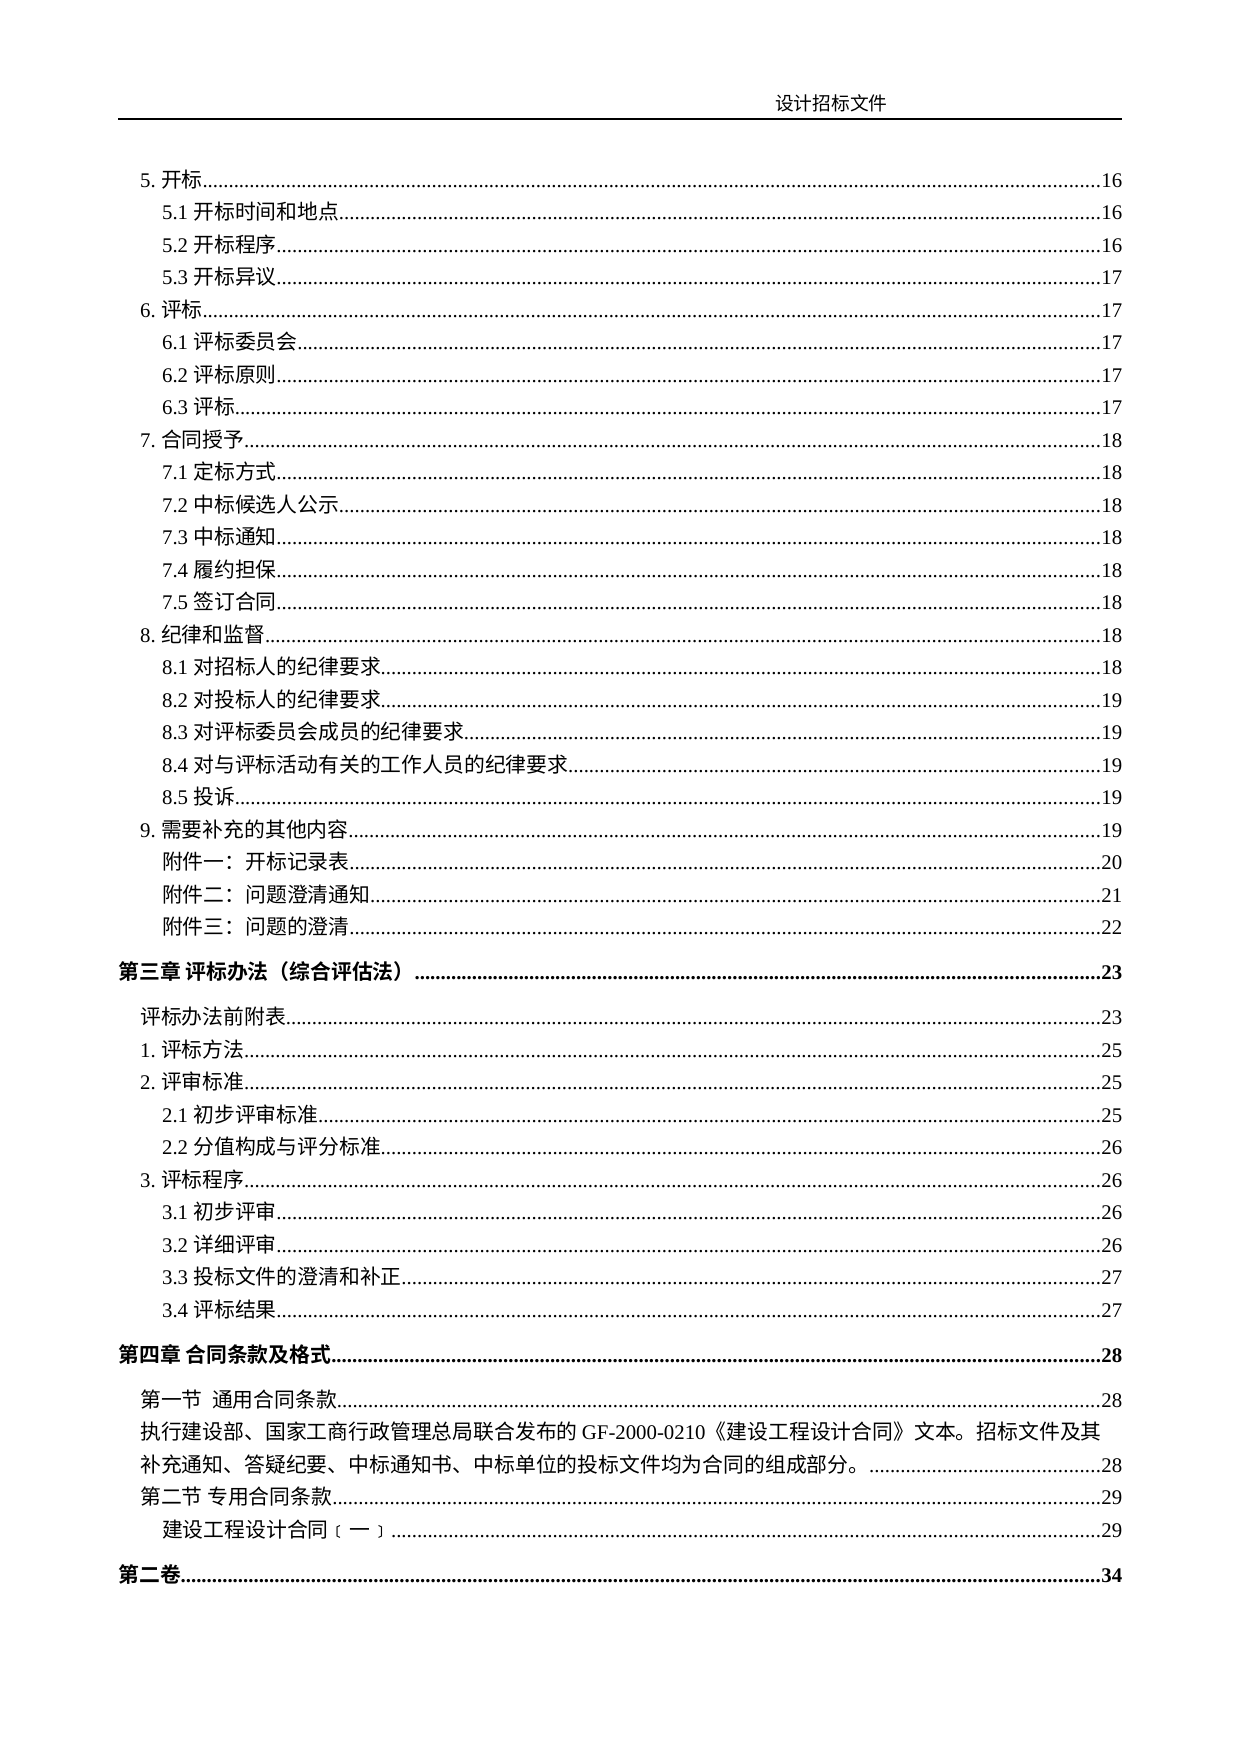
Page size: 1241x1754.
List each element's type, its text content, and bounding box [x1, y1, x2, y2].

text 5.3 开标异议 17 [162, 259, 1122, 292]
text 7. 合同授予 18 [140, 422, 1122, 454]
text 附件一：开标记录表 20 [162, 844, 1122, 877]
text 6.2 评标原则 17 [162, 357, 1122, 389]
text 3.3 投标文件的澄清和补正 27 [162, 1259, 1122, 1292]
text 3.4 评标结果 27 [162, 1292, 1122, 1324]
text 8. 纪律和监督 18 [140, 617, 1122, 649]
text 6.3 评标 17 [162, 389, 1122, 422]
text 7.3 中标通知 18 [162, 519, 1122, 552]
text 5.1 开标时间和地点 16 [162, 194, 1122, 227]
text 2. 评审标准 25 [140, 1064, 1122, 1097]
text 评标办法前附表 23 [140, 999, 1122, 1032]
text 6. 评标 17 [140, 292, 1122, 324]
text 执行建设部、国家工商行政管理总局联合发布的GF-2000-0210《建设工程设计合同》文本。招标文件及其补充通知、答疑纪要、中标通知书、中标单位的投标文件均为合同的组成部分。 28 [140, 1414, 1122, 1479]
text 1. 评标方法 25 [140, 1032, 1122, 1064]
text 3.1 初步评审 26 [162, 1194, 1122, 1227]
text 8.1 对招标人的纪律要求 18 [162, 649, 1122, 682]
text 8.5 投诉 19 [162, 779, 1122, 812]
text 3. 评标程序 26 [140, 1162, 1122, 1194]
text 8.2 对投标人的纪律要求 19 [162, 682, 1122, 714]
text 2.2 分值构成与评分标准 26 [162, 1129, 1122, 1162]
text 7.4 履约担保 18 [162, 552, 1122, 584]
text 8.4 对与评标活动有关的工作人员的纪律要求 19 [162, 747, 1122, 779]
text 建设工程设计合同﹝一﹞ 29 [162, 1512, 1122, 1544]
text 第二节 专用合同条款 29 [140, 1479, 1122, 1512]
text 7.1 定标方式 18 [162, 454, 1122, 487]
text 7.5 签订合同 18 [162, 584, 1122, 617]
text 3.2 详细评审 26 [162, 1227, 1122, 1259]
text 2.1 初步评审标准 25 [162, 1097, 1122, 1129]
text 第二卷 34 [118, 1557, 1122, 1589]
text 附件二：问题澄清通知 21 [162, 877, 1122, 909]
text 附件三：问题的澄清 22 [162, 909, 1122, 942]
text 第一节 通用合同条款 28 [140, 1382, 1122, 1414]
text 5. 开标 16 [140, 162, 1122, 194]
text 6.1 评标委员会 17 [162, 324, 1122, 357]
text 5.2 开标程序 16 [162, 227, 1122, 259]
text 8.3 对评标委员会成员的纪律要求 19 [162, 714, 1122, 747]
text 第三章 评标办法（综合评估法） 23 [118, 954, 1122, 987]
text 7.2 中标候选人公示 18 [162, 487, 1122, 519]
text 第四章 合同条款及格式 28 [118, 1337, 1122, 1369]
text 9. 需要补充的其他内容 19 [140, 812, 1122, 844]
